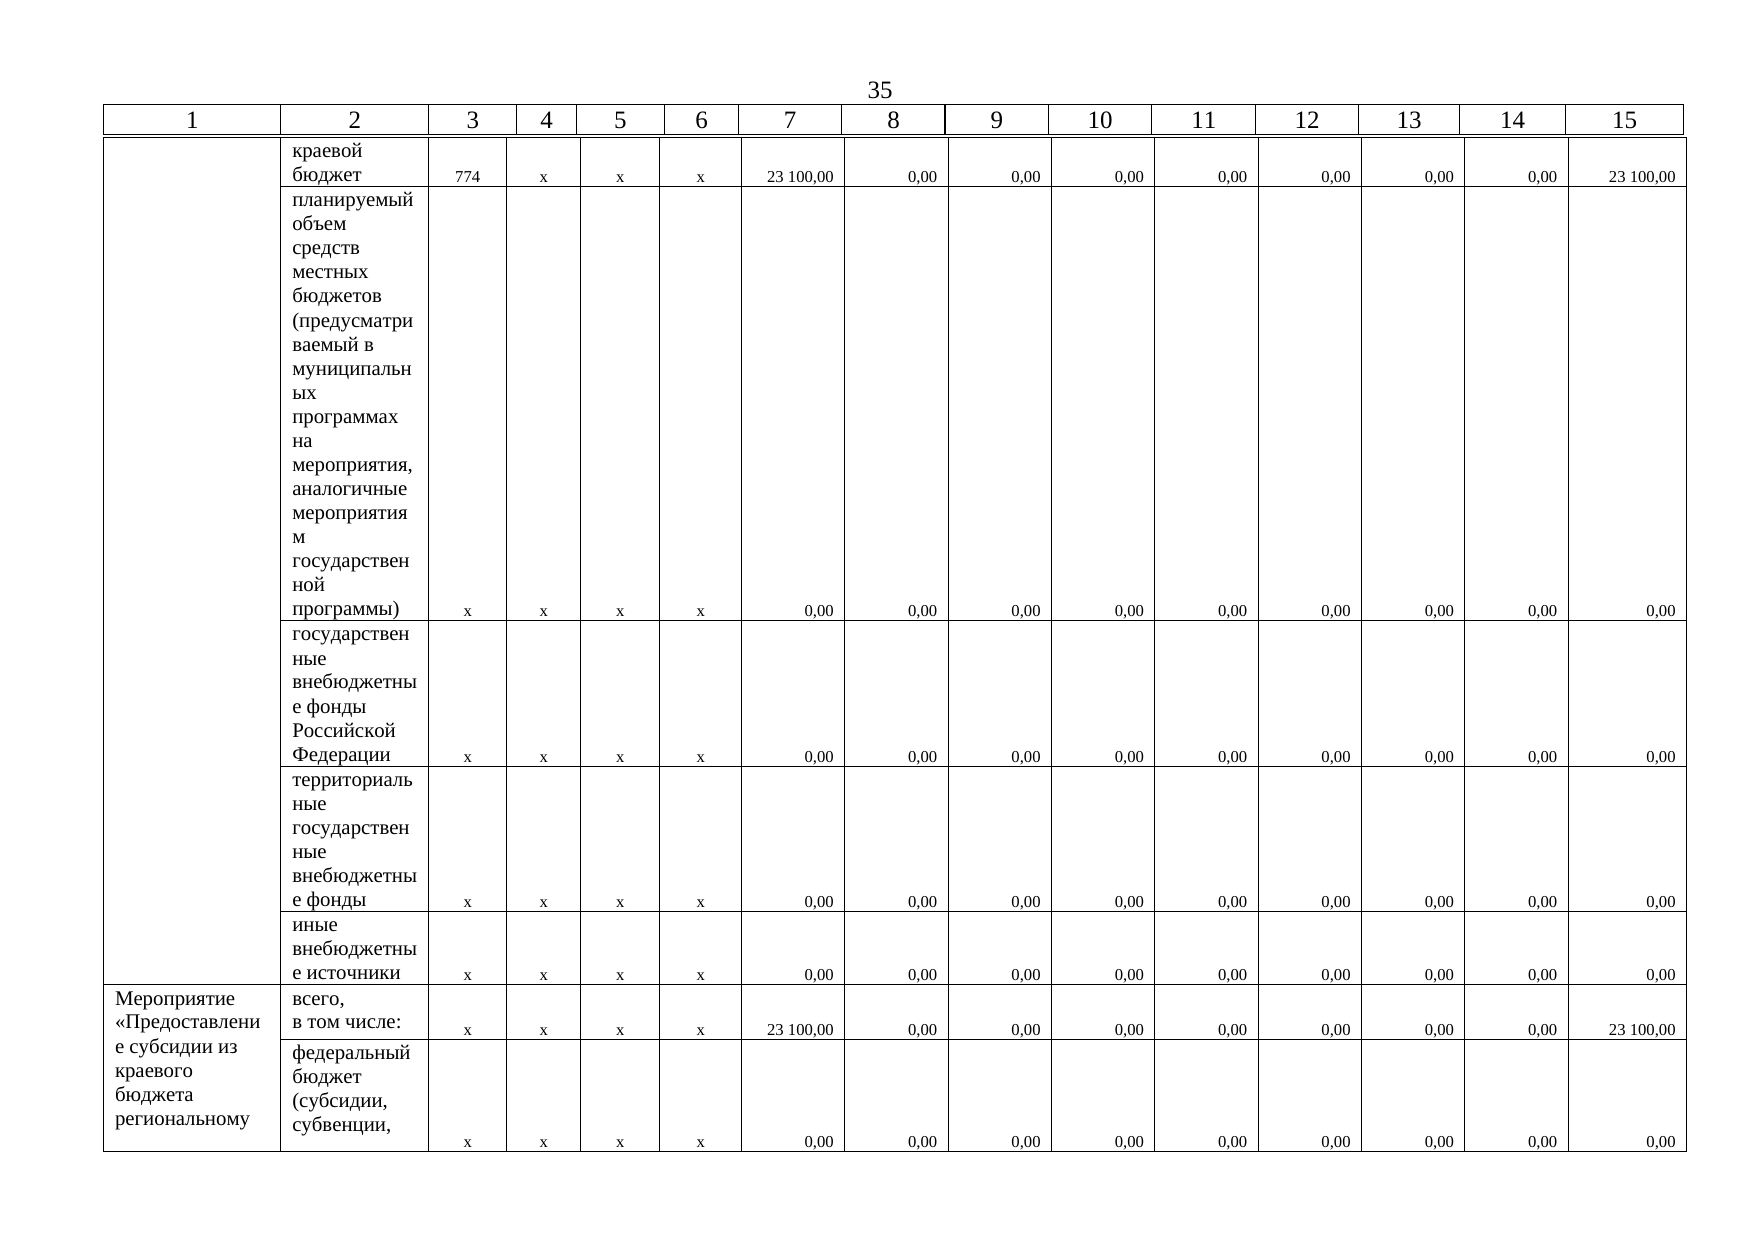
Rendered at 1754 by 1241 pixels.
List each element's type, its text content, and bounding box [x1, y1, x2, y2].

table_cell 23 100,00 [742, 985, 844, 1039]
table_cell 0,00 [1259, 767, 1361, 911]
table_cell х [429, 767, 506, 911]
table_cell х [581, 767, 659, 911]
table_cell х [660, 985, 741, 1039]
table_cell х [581, 1040, 659, 1151]
table_cell 0,00 [845, 767, 948, 911]
table_cell х [660, 138, 741, 186]
table_cell х [507, 138, 580, 186]
table_cell 0,00 [845, 912, 948, 984]
table_cell 0,00 [1465, 1040, 1568, 1151]
table_cell 0,00 [1052, 187, 1154, 620]
table_cell х [660, 187, 741, 620]
table_cell 0,00 [1155, 912, 1258, 984]
table_cell 0,00 [1052, 1040, 1154, 1151]
table_cell 0,00 [1569, 1040, 1686, 1151]
table_cell х [507, 985, 580, 1039]
table_cell 0,00 [1155, 621, 1258, 766]
table_cell 774 [429, 138, 506, 186]
table_cell 0,00 [1259, 1040, 1361, 1151]
table_cell х [507, 1040, 580, 1151]
table_cell 0,00 [949, 912, 1051, 984]
table_cell планируемый объем средств местных бюджетов (предусматриваемый в муниципальных программах на мероприятия, аналогичные мероприятиям государственной программы) [281, 187, 428, 620]
table_cell 0,00 [1052, 621, 1154, 766]
table_cell х [507, 621, 580, 766]
table_cell 0,00 [1259, 187, 1361, 620]
table_cell 23 100,00 [1569, 138, 1686, 186]
table_cell 0,00 [1259, 912, 1361, 984]
table_cell 0,00 [949, 1040, 1051, 1151]
table_cell 0,00 [845, 138, 948, 186]
table_cell государственные внебюджетные фонды Российской Федерации [281, 621, 428, 766]
table_cell 0,00 [1465, 767, 1568, 911]
table_cell 0,00 [1155, 767, 1258, 911]
table_cell 0,00 [1362, 621, 1464, 766]
table_cell 0,00 [1052, 767, 1154, 911]
table_cell 0,00 [1465, 912, 1568, 984]
table_cell 0,00 [1569, 912, 1686, 984]
table_cell х [581, 985, 659, 1039]
table_cell 0,00 [845, 1040, 948, 1151]
table_cell Мероприятие «Предоставление субсидии из краевого бюджета региональному отделению Всероссийского военно-патриотического общественного движения «ЮНАРМИЯ» в целях финансового обеспечения затрат на развитие общественно значимых проектов» [104, 985, 280, 1151]
table_cell 0,00 [1155, 187, 1258, 620]
table_cell 0,00 [1569, 187, 1686, 620]
table_cell иные внебюджетные источники [281, 912, 428, 984]
table_cell х [660, 912, 741, 984]
table_cell х [660, 621, 741, 766]
table_cell 0,00 [742, 767, 844, 911]
table_cell 0,00 [845, 187, 948, 620]
table_cell 0,00 [1362, 767, 1464, 911]
table_cell 0,00 [949, 985, 1051, 1039]
table_cell 0,00 [742, 912, 844, 984]
table_cell х [429, 912, 506, 984]
table_cell 0,00 [1052, 912, 1154, 984]
table_cell 23 100,00 [1569, 985, 1686, 1039]
table_cell 0,00 [1569, 621, 1686, 766]
table_cell краевой бюджет [281, 138, 428, 186]
table_cell 0,00 [1052, 985, 1154, 1039]
table_cell 0,00 [1465, 187, 1568, 620]
table_cell 0,00 [1155, 985, 1258, 1039]
table_cell 0,00 [1259, 985, 1361, 1039]
table_cell 0,00 [1465, 621, 1568, 766]
table_cell 0,00 [1362, 187, 1464, 620]
table_cell всего, в том числе: [281, 985, 428, 1039]
table_cell 0,00 [1155, 138, 1258, 186]
table_cell х [507, 912, 580, 984]
table_cell 23 100,00 [742, 138, 844, 186]
table_cell территориальные государственные внебюджетные фонды [281, 767, 428, 911]
table_cell х [429, 187, 506, 620]
table_cell 0,00 [1569, 767, 1686, 911]
table_cell 0,00 [1259, 138, 1361, 186]
table_cell 0,00 [1155, 1040, 1258, 1151]
table_cell 0,00 [742, 621, 844, 766]
table_cell х [429, 621, 506, 766]
table_cell х [660, 1040, 741, 1151]
table_cell 0,00 [949, 621, 1051, 766]
table_cell 0,00 [1052, 138, 1154, 186]
table_cell 0,00 [845, 985, 948, 1039]
table_cell 0,00 [1362, 138, 1464, 186]
table_cell 0,00 [949, 767, 1051, 911]
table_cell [281, 1040, 428, 1151]
table_cell х [429, 1040, 506, 1151]
table_cell 0,00 [1362, 1040, 1464, 1151]
table_cell 0,00 [949, 187, 1051, 620]
table_cell 0,00 [1465, 985, 1568, 1039]
table_cell 0,00 [949, 138, 1051, 186]
table_cell 0,00 [1465, 138, 1568, 186]
table_cell х [429, 985, 506, 1039]
table_cell х [507, 187, 580, 620]
table_cell х [507, 767, 580, 911]
table_cell 0,00 [742, 187, 844, 620]
table_cell х [581, 138, 659, 186]
table_cell 0,00 [845, 621, 948, 766]
table_cell 0,00 [742, 1040, 844, 1151]
table_cell 0,00 [1362, 912, 1464, 984]
table_cell 0,00 [1259, 621, 1361, 766]
table_cell х [581, 912, 659, 984]
table_cell 0,00 [1362, 985, 1464, 1039]
table_cell х [581, 187, 659, 620]
table_cell х [581, 621, 659, 766]
table_cell х [660, 767, 741, 911]
